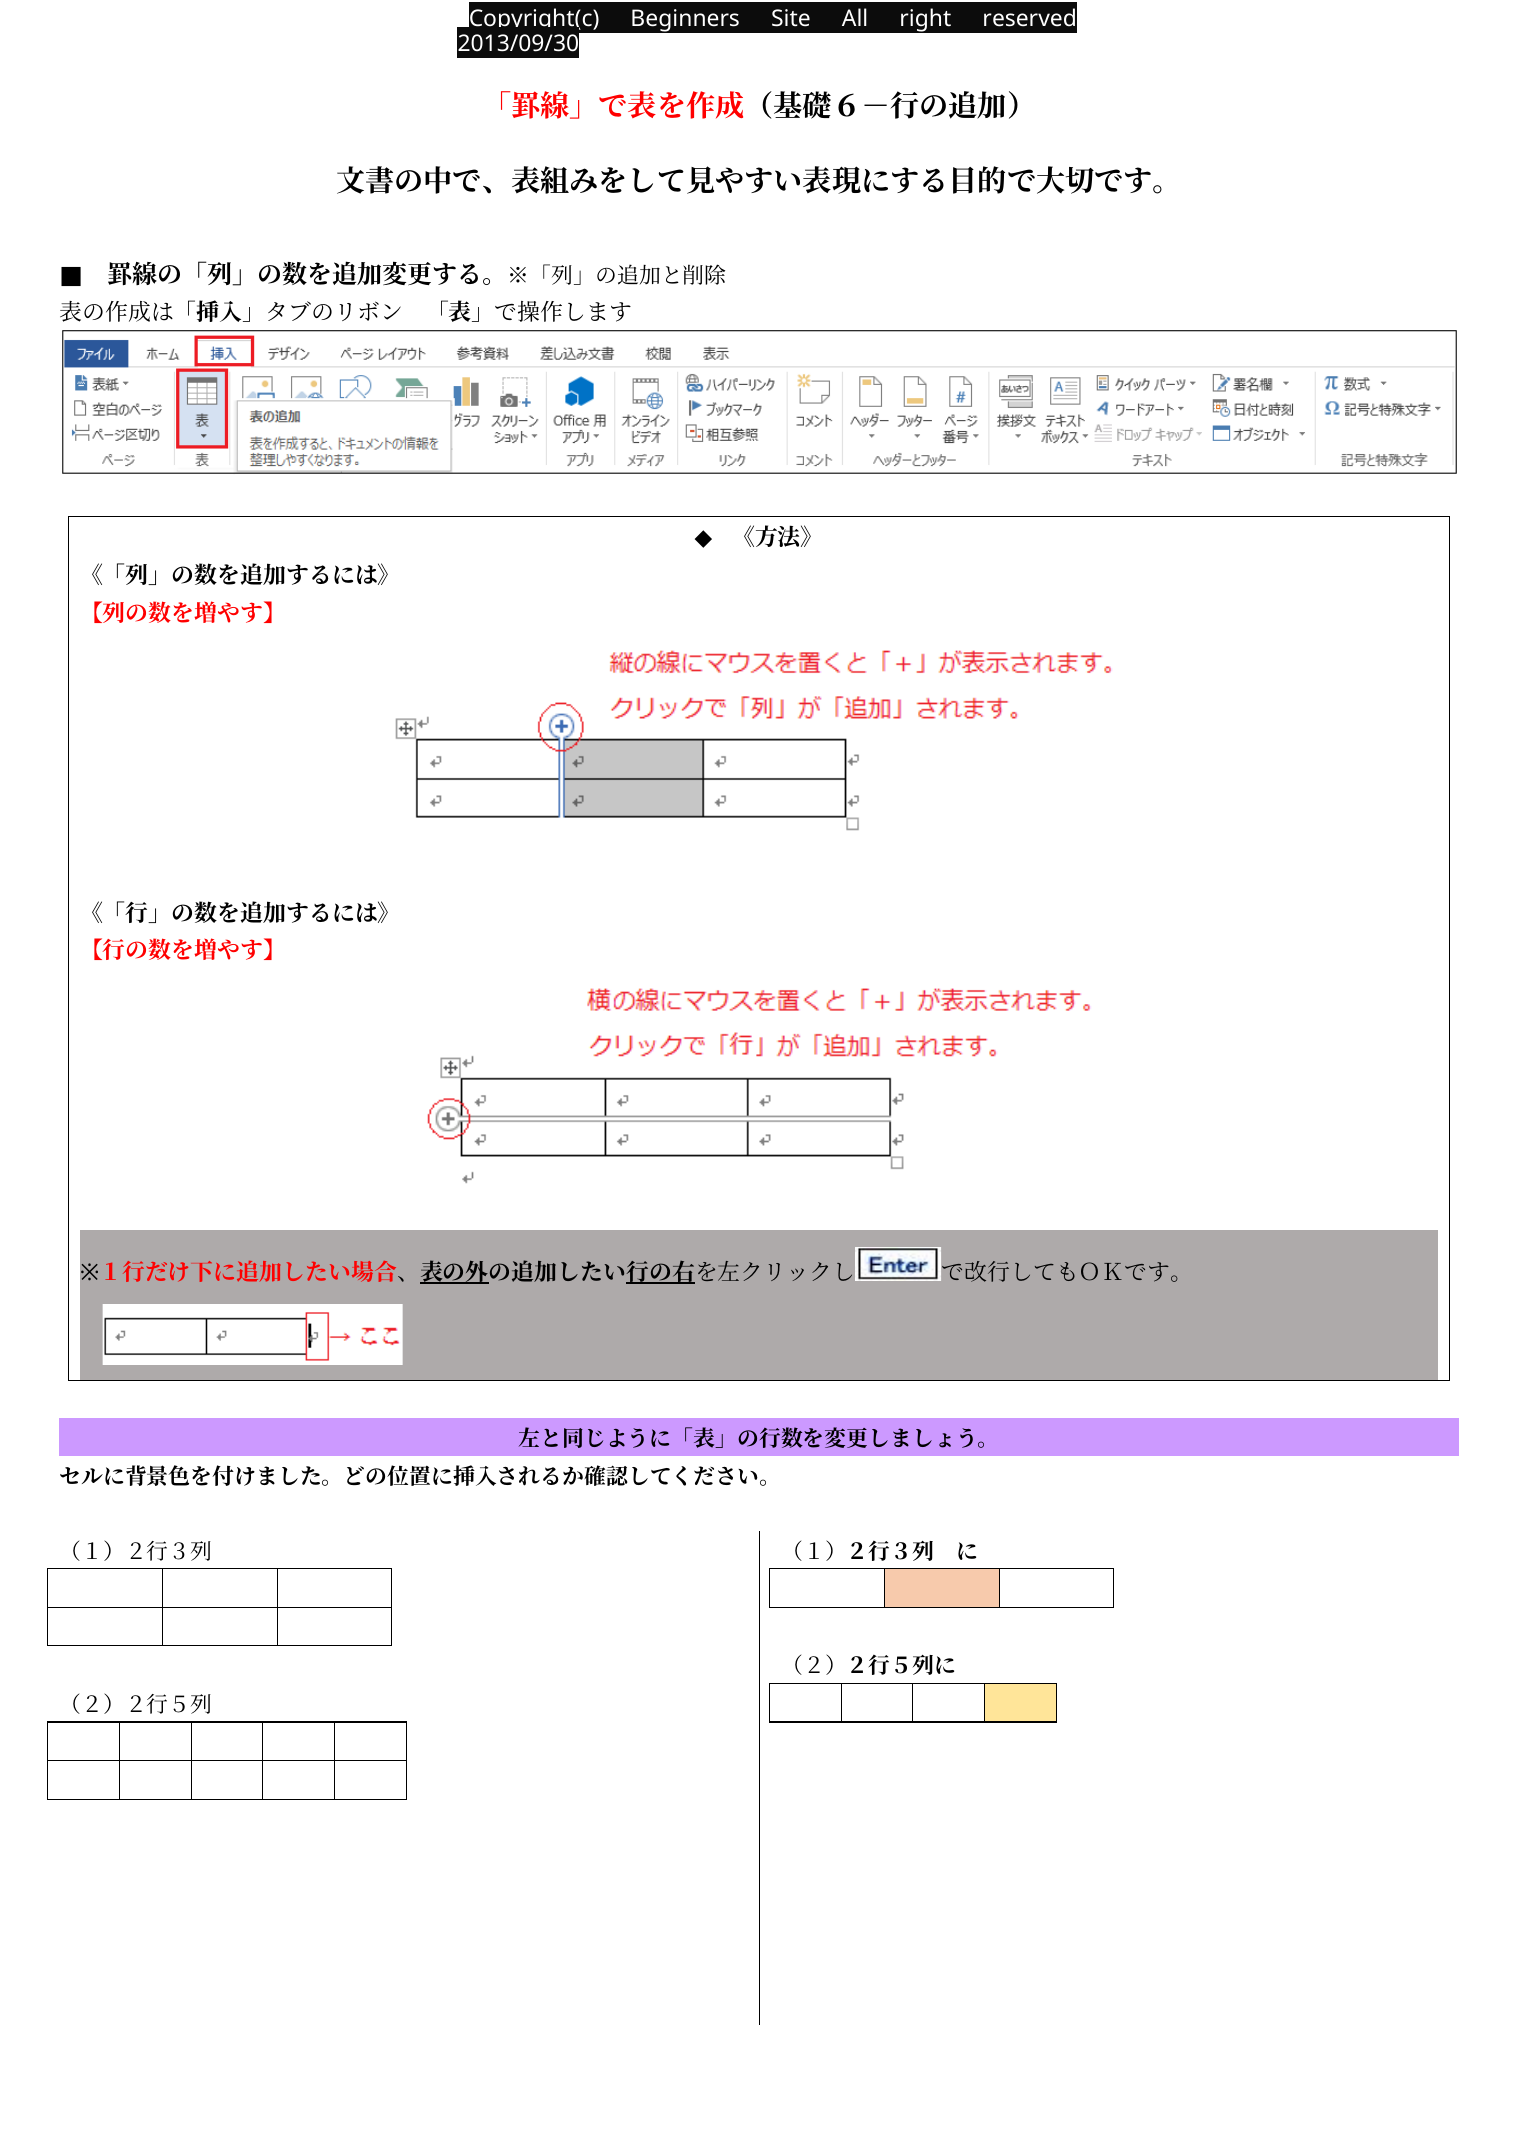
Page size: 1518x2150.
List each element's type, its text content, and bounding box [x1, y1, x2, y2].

table_cell [48, 1761, 119, 1798]
table_header [48, 1723, 119, 1760]
table_header [120, 1723, 191, 1760]
table_header [770, 1684, 841, 1721]
picture [102, 1304, 403, 1365]
table_cell [163, 1608, 277, 1645]
table_cell [120, 1761, 191, 1798]
table_header [278, 1569, 391, 1607]
table_cell [192, 1761, 262, 1798]
table_header [192, 1723, 262, 1760]
picture [382, 629, 1136, 832]
text 文書の中で、表組みをして見やすい表現にする目的で大切です。 [59, 141, 1459, 216]
table_header [842, 1684, 912, 1721]
table_header [885, 1569, 999, 1607]
text 表の作成は「挿入」タブのリボン 「表」で操作します [59, 291, 1459, 328]
text （２）２行５列に [781, 1645, 1459, 1683]
table_header [770, 1569, 884, 1607]
text ■ 罫線の「列」の数を追加変更する。※「列」の追加と削除 [59, 254, 1459, 291]
table_cell [263, 1761, 334, 1798]
text セルに背景色を付けました。どの位置に挿入されるか確認してください。 [59, 1456, 1459, 1493]
table_header [913, 1684, 984, 1721]
text 「罫線」で表を作成（基礎６－行の追加） [59, 66, 1459, 141]
text （１）２行３列 [59, 1531, 737, 1568]
picture [855, 1247, 942, 1281]
picture [59, 328, 1459, 476]
table_cell [335, 1761, 406, 1798]
text （２）２行５列 [59, 1684, 737, 1721]
table_header [48, 1569, 162, 1607]
table_header [163, 1569, 277, 1607]
picture [411, 967, 1107, 1199]
table_header [985, 1684, 1056, 1721]
table_cell [48, 1608, 162, 1645]
table_cell [278, 1608, 391, 1645]
text 左と同じように「表」の行数を変更しましょう。 [59, 1418, 1459, 1456]
table_header 《方法》 《「列」の数を追加するには》 【列の数を増やす】 《「行」の数を追加するには》 【行の数を増やす】 ※１行だけ下に追加したい場合、表の外の追加したい行の右を左クリックしで改行してもＯＫです。 [69, 517, 1449, 1380]
text （１）２行３列 に [781, 1531, 1459, 1568]
table_header [263, 1723, 334, 1760]
table_header [1000, 1569, 1113, 1607]
table_header [335, 1723, 406, 1760]
